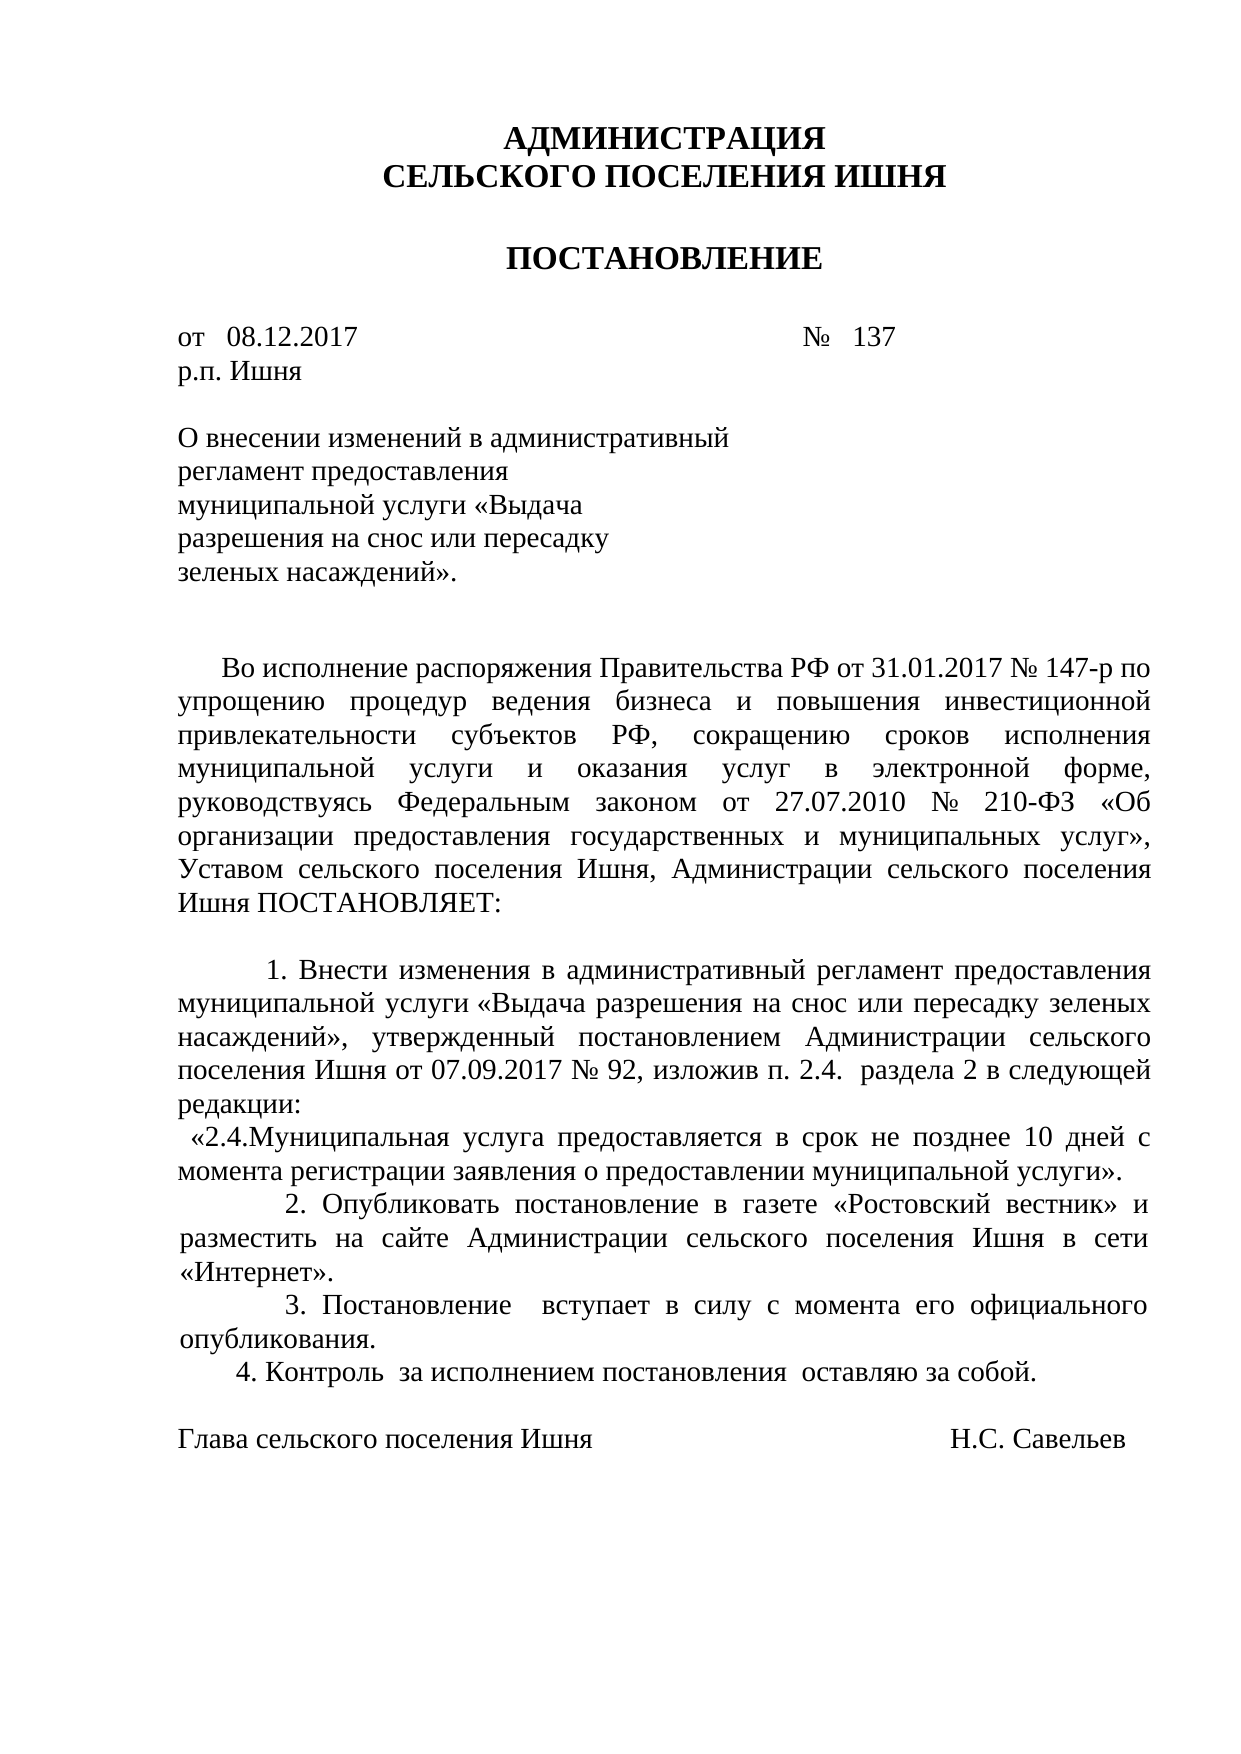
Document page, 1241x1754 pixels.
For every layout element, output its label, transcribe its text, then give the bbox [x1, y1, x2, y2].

text Глава сельского поселения Ишня Н.С. Савельев [177, 1421, 1152, 1455]
text СЕЛЬСКОГО ПОСЕЛЕНИЯ ИШНЯ [177, 156, 1152, 195]
text О внесении изменений в административный [177, 420, 1122, 453]
text 2. Опубликовать постановление в газете «Ростовский вестник» и разместить на сайте Администрации сельского поселения Ишня в сети «Интернет». [179, 1187, 1149, 1287]
text разрешения на снос или пересадку [177, 521, 1122, 554]
text регламент предоставления [177, 453, 1122, 487]
text зеленых насаждений». [177, 554, 1122, 588]
text «2.4.Муниципальная услуга предоставляется в срок не позднее 10 дней с момента регистрации заявления о предоставлении муниципальной услуги». [177, 1119, 1152, 1187]
text 4. Контроль за исполнением постановления оставляю за собой. [177, 1354, 1152, 1388]
text р.п. Ишня [177, 353, 1152, 386]
text муниципальной услуги «Выдача [177, 487, 1122, 521]
text ПОСТАНОВЛЕНИЕ [177, 238, 1152, 276]
text 3. Постановление вступает в силу с момента его официального опубликования. [179, 1287, 1149, 1354]
text от 08.12.2017 № 137 [177, 319, 1152, 353]
text АДМИНИСТРАЦИЯ [177, 118, 1152, 156]
text Во исполнение распоряжения Правительства РФ от 31.01.2017 № 147-р по упрощению процедур ведения бизнеса и повышения инвестиционной привлекательности субъектов РФ, сокращению сроков исполнения муниципальной услуги и оказания услуг в электронной форме, руководствуясь Федеральным законом от 27.07.2010 № 210-ФЗ «Об организации предоставления государственных и муниципальных услуг», Уставом сельского поселения Ишня, Администрации сельского поселения Ишня ПОСТАНОВЛЯЕТ: [177, 851, 1152, 918]
text 1. Внести изменения в административный регламент предоставления муниципальной услуги «Выдача разрешения на снос или пересадку зеленых насаждений», утвержденный постановлением Администрации сельского поселения Ишня от 07.09.2017 № 92, изложив п. 2.4. раздела 2 в следующей редакции: [177, 952, 1152, 1119]
